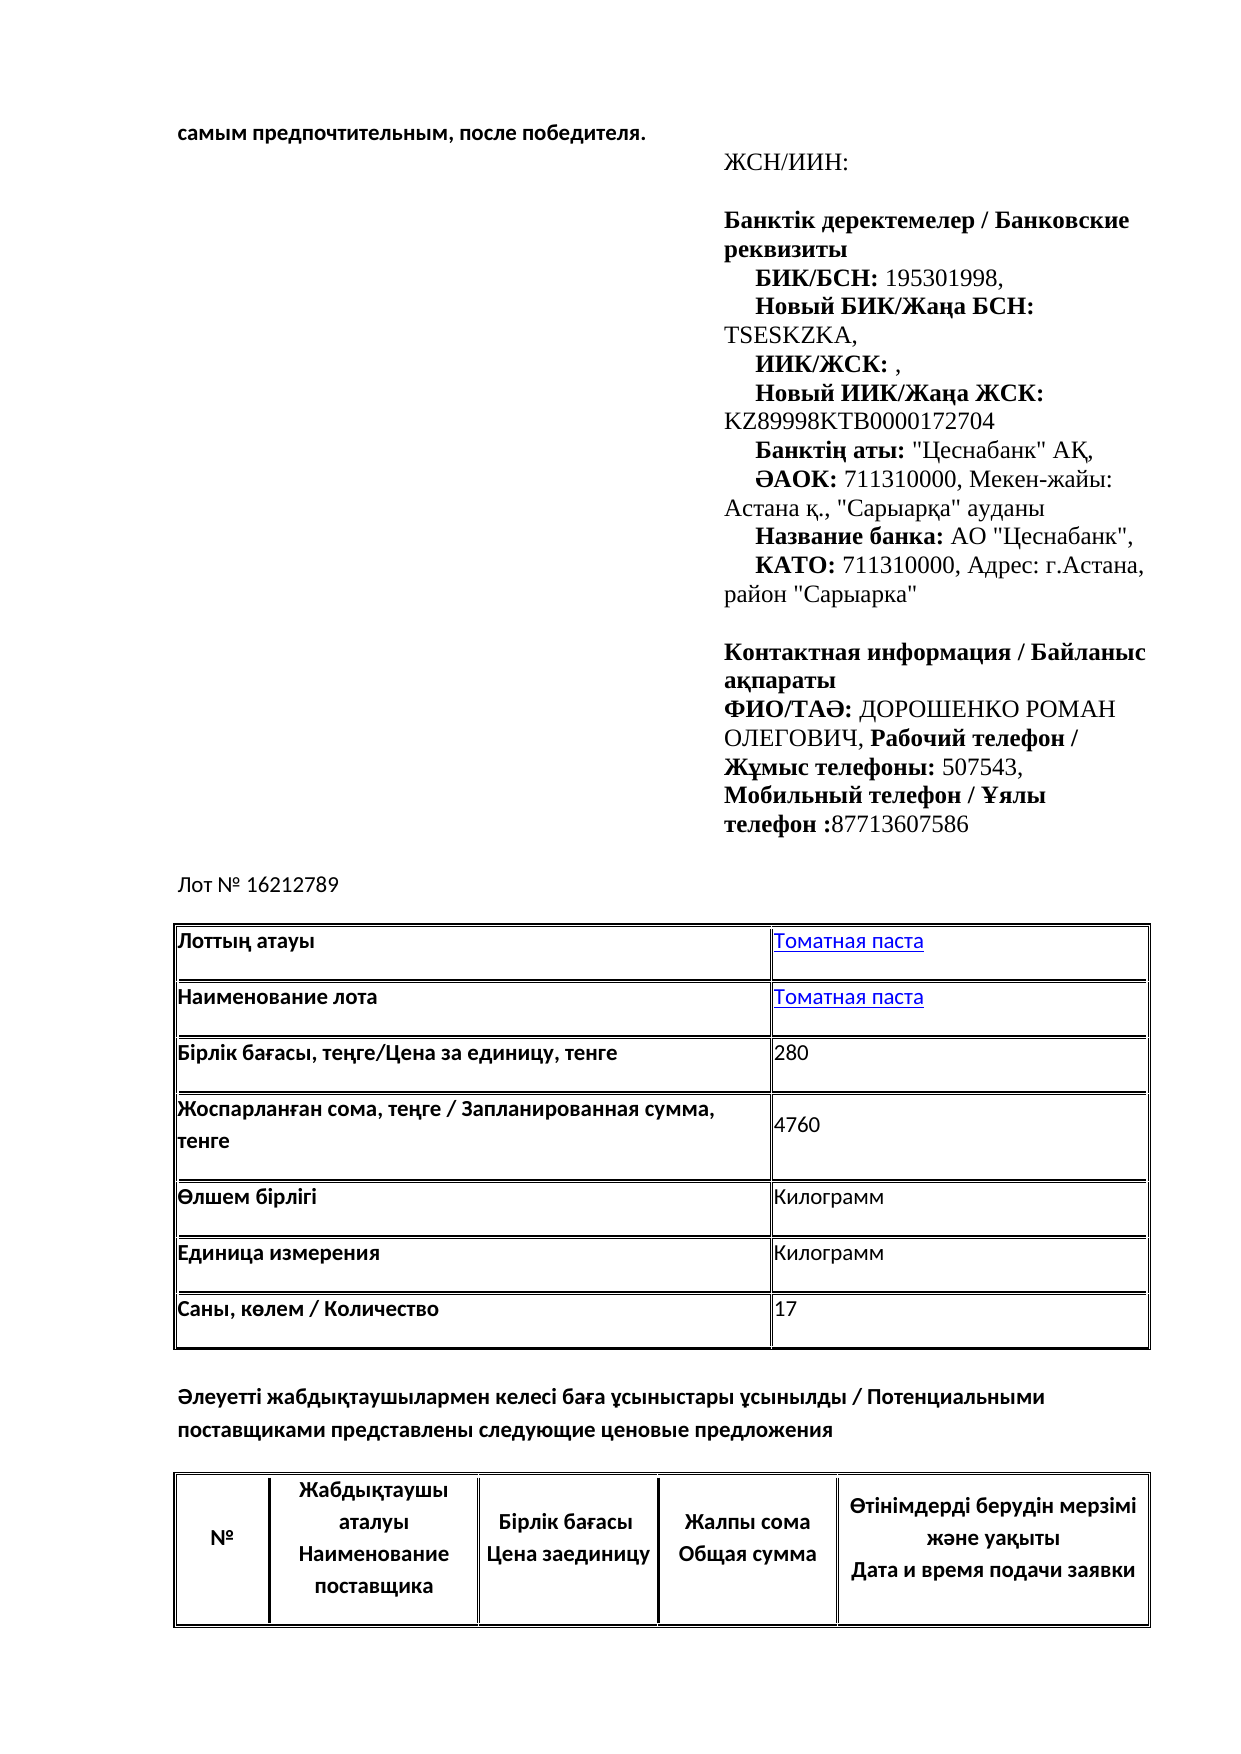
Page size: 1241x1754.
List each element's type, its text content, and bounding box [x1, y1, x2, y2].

table_header Жабдықтаушы аталуы Наименование поставщика [269, 1475, 478, 1624]
table_cell Килограмм [773, 1235, 1148, 1291]
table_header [177, 118, 724, 838]
text Лот № 16212789 [177, 838, 1152, 898]
table_cell 280 [773, 1035, 1148, 1091]
table_cell Наименование лота [177, 979, 770, 1035]
table_cell Бірлік бағасы, теңге/Цена за единицу, тенге [177, 1035, 770, 1091]
table_header Томатная паста [771, 927, 1148, 979]
table_cell 17 [771, 1291, 1148, 1347]
table_cell Саны, көлем / Количество [177, 1291, 771, 1347]
table_cell Жоспарланған сома, теңге / Запланированная сумма, тенге [177, 1091, 770, 1179]
table_header Лоттың атауы [177, 927, 771, 979]
table_cell Өлшем бірлігі [177, 1179, 770, 1235]
table_cell Томатная паста [773, 979, 1148, 1035]
table_cell Килограмм [773, 1179, 1148, 1235]
table_header № [177, 1475, 269, 1624]
table_header Бірлік бағасы Цена заединицу [479, 1473, 658, 1624]
table_cell 4760 [773, 1091, 1148, 1179]
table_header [724, 118, 1152, 838]
table_header Жалпы сома Общая сумма [658, 1475, 837, 1624]
text Әлеуетті жабдықтаушылармен келесі баға ұсыныстары ұсынылды / Потенциальными поставщиками представлены следующие ценовые предложения [177, 1350, 1152, 1443]
table_header Өтінімдерді берудін мерзімі және уақыты Дата и время подачи заявки [838, 1475, 1148, 1624]
table_cell Единица измерения [177, 1235, 770, 1291]
